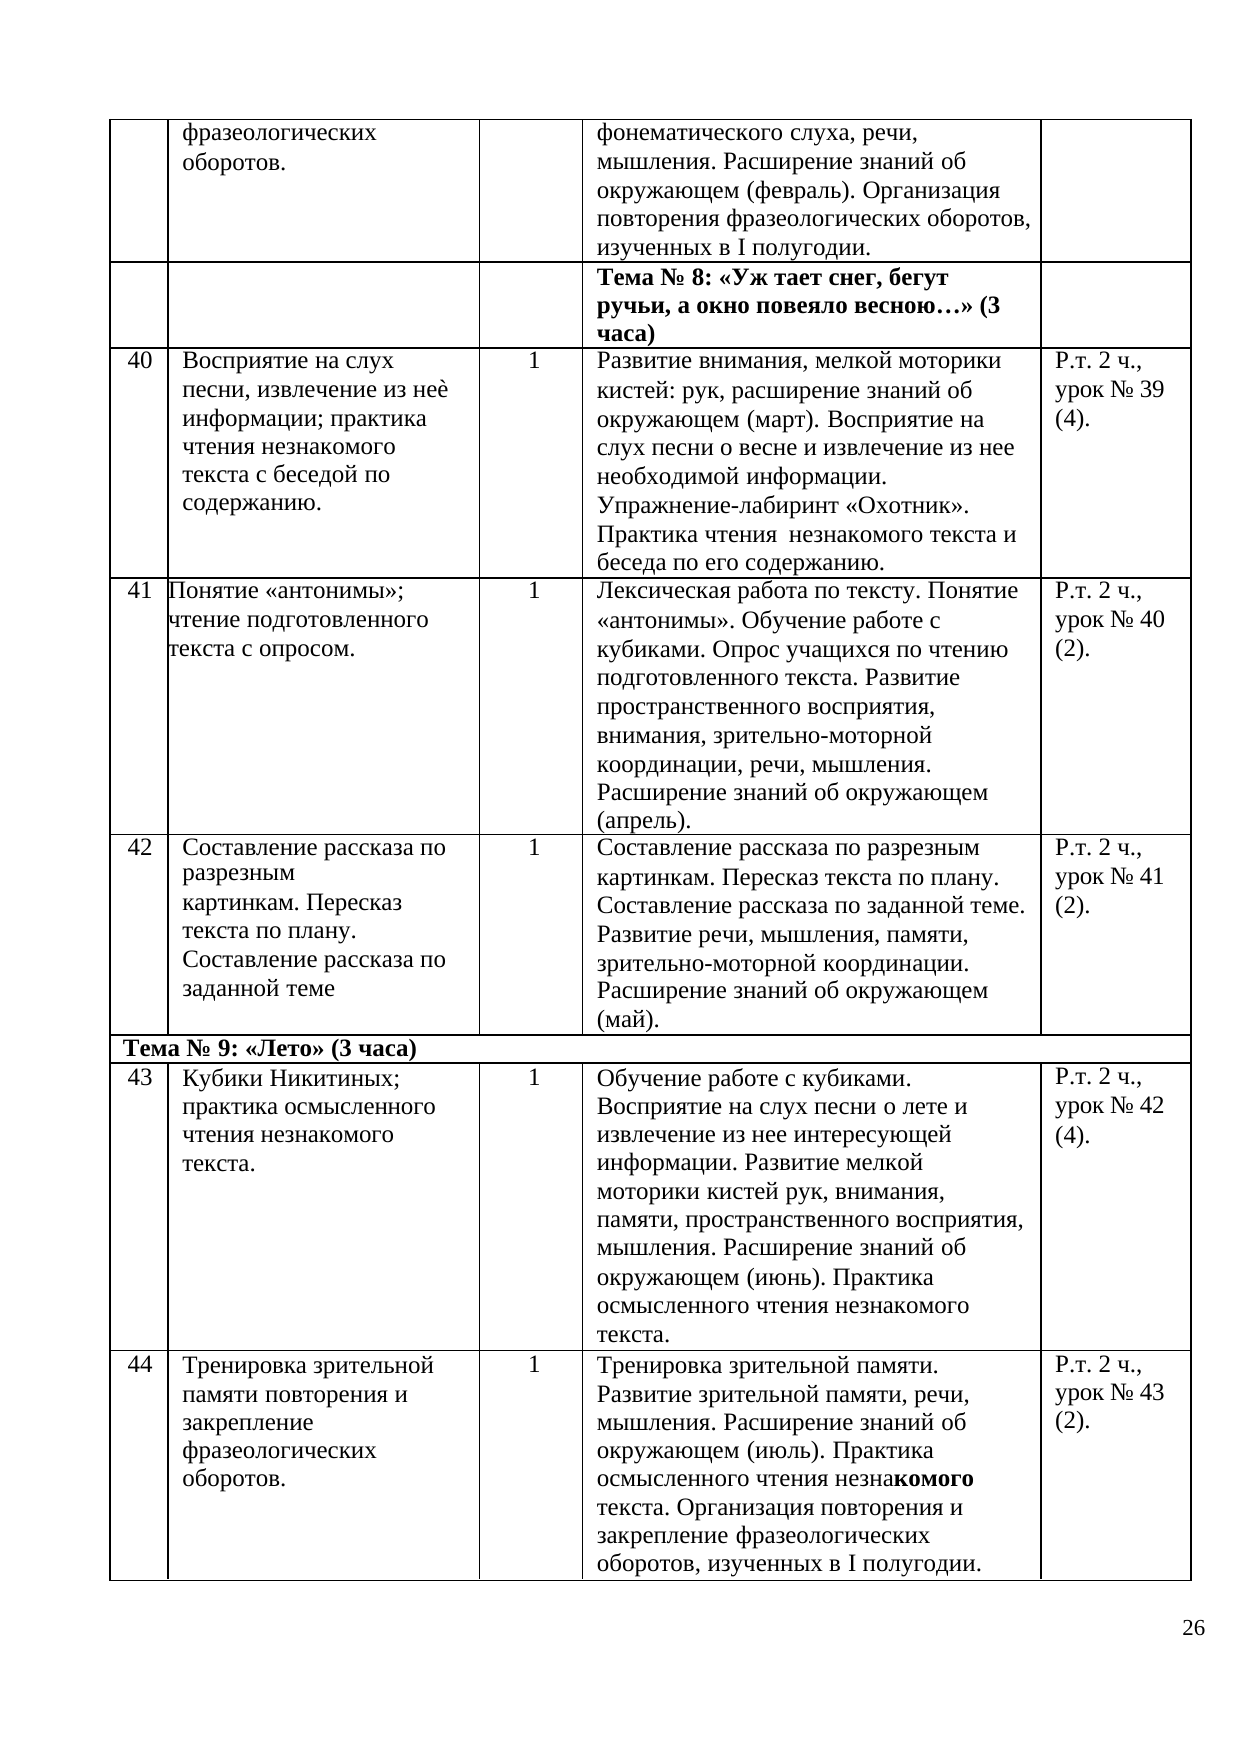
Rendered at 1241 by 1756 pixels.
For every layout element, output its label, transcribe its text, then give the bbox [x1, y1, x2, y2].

table_cell 43 [111, 1064, 167, 1350]
table_cell Составление рассказа по разрезным картинкам. Пересказ текста по плану. Составление рассказа по заданной теме [169, 835, 479, 1034]
table_cell Р.т. 2 ч., урок № 40 (2). [1042, 579, 1190, 834]
table_header [480, 120, 582, 261]
table_cell Тренировка зрительной памяти. Развитие зрительной памяти, речи, мышления. Расширение знаний об окружающем (июль). Практика осмысленного чтения незнакомого текста. Организация повторения и закрепление фразеологических оборотов, изученных в I полугодии. [583, 1351, 1040, 1579]
table_cell Лексическая работа по тексту. Понятие «антонимы». Обучение работе с кубиками. Опрос учащихся по чтению подготовленного текста. Развитие пространственного восприятия, внимания, зрительно-моторной координации, речи, мышления. Расширение знаний об окружающем (апрель). [583, 579, 1040, 834]
table_cell Обучение работе с кубиками. Восприятие на слух песни о лете и извлечение из нее интересующей информации. Развитие мелкой моторики кистей рук, внимания, памяти, пространственного восприятия, мышления. Расширение знаний об окружающем (июнь). Практика осмысленного чтения незнакомого текста. [583, 1064, 1040, 1350]
table_cell Тема № 9: «Лето» (3 часа) [111, 1036, 1190, 1062]
table_cell 41 [111, 579, 167, 834]
table_cell Р.т. 2 ч., урок № 41 (2). [1042, 835, 1190, 1034]
table_header фонематического слуха, речи, мышления. Расширение знаний об окружающем (февраль). Организация повторения фразеологических оборотов, изученных в I полугодии. [583, 120, 1040, 261]
table_cell 1 [480, 1351, 582, 1579]
table_cell [111, 263, 167, 347]
table_cell Кубики Никитиных; практика осмысленного чтения незнакомого текста. [169, 1064, 479, 1350]
table_cell 1 [480, 579, 582, 834]
table_cell 44 [111, 1351, 167, 1579]
table_cell [1042, 263, 1190, 347]
table_cell 1 [480, 1064, 582, 1350]
table_cell 1 [480, 349, 582, 577]
table_header [111, 120, 167, 261]
table_header [1042, 120, 1190, 261]
table_cell Р.т. 2 ч., урок № 43 (2). [1042, 1351, 1190, 1579]
table_cell [169, 263, 479, 347]
table_cell Составление рассказа по разрезным картинкам. Пересказ текста по плану. Составление рассказа по заданной теме. Развитие речи, мышления, памяти, зрительно-моторной координации. Расширение знаний об окружающем (май). [583, 835, 1040, 1034]
table_header фразеологических оборотов. [169, 120, 479, 261]
table_cell [480, 263, 582, 347]
table_cell Р.т. 2 ч., урок № 42 (4). [1042, 1064, 1190, 1350]
table_cell Восприятие на слух песни, извлечение из неѐ информации; практика чтения незнакомого текста с беседой по содержанию. [169, 349, 479, 577]
table_cell 42 [111, 835, 167, 1034]
table_cell Р.т. 2 ч., урок № 39 (4). [1042, 349, 1190, 577]
table_cell 1 [480, 835, 582, 1034]
table_cell Развитие внимания, мелкой моторики кистей: рук, расширение знаний об окружающем (март). Восприятие на слух песни о весне и извлечение из нее необходимой информации. Упражнение-лабиринт «Охотник». Практика чтения незнакомого текста и беседа по его содержанию. [583, 349, 1040, 577]
table_cell Понятие «антонимы»; чтение подготовленного текста с опросом. [169, 579, 479, 834]
table_cell Тема № 8: «Уж тает снег, бегут ручьи, а окно повеяло весною…» (3 часа) [583, 263, 1040, 347]
table_cell Тренировка зрительной памяти повторения и закрепление фразеологических оборотов. [169, 1351, 479, 1579]
table_cell 40 [111, 349, 167, 577]
